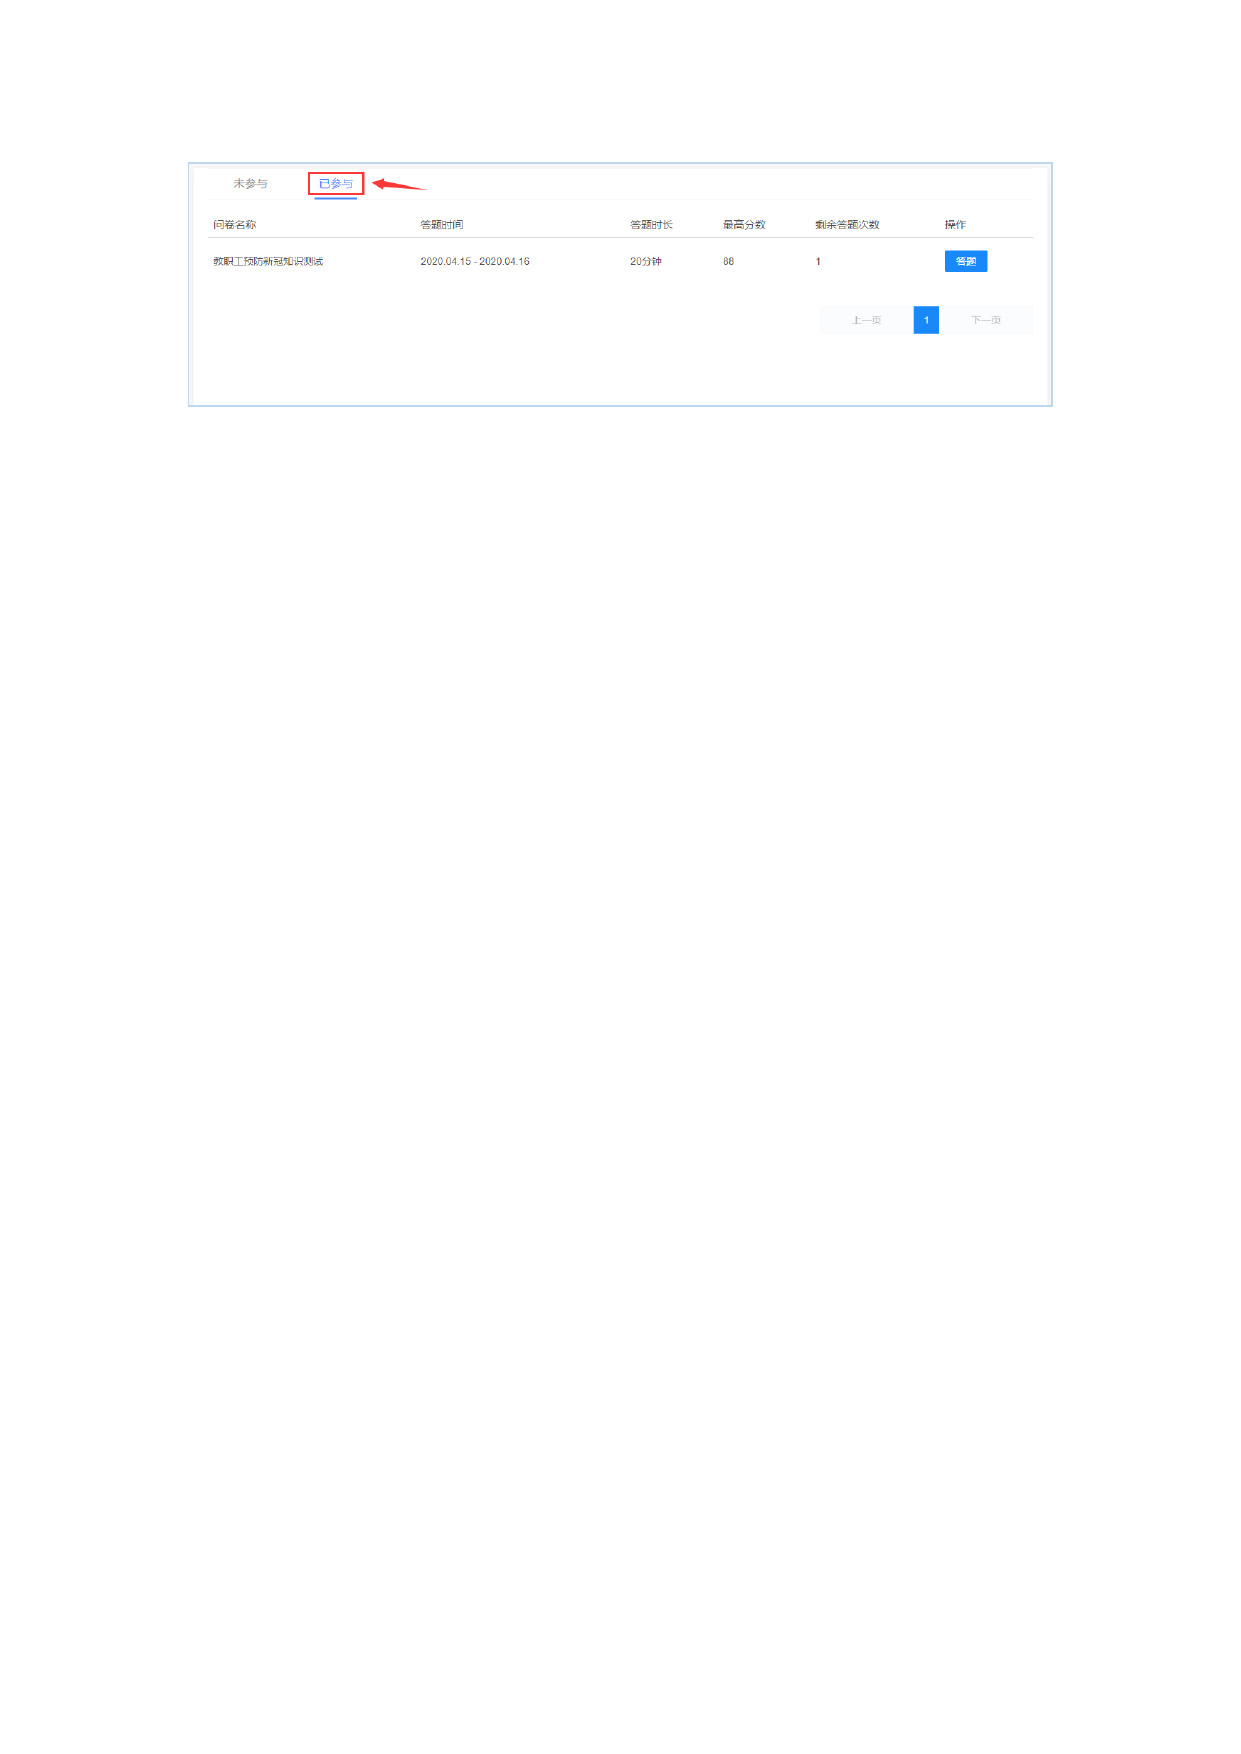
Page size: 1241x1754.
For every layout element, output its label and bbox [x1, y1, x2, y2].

picture [189, 164, 1051, 405]
